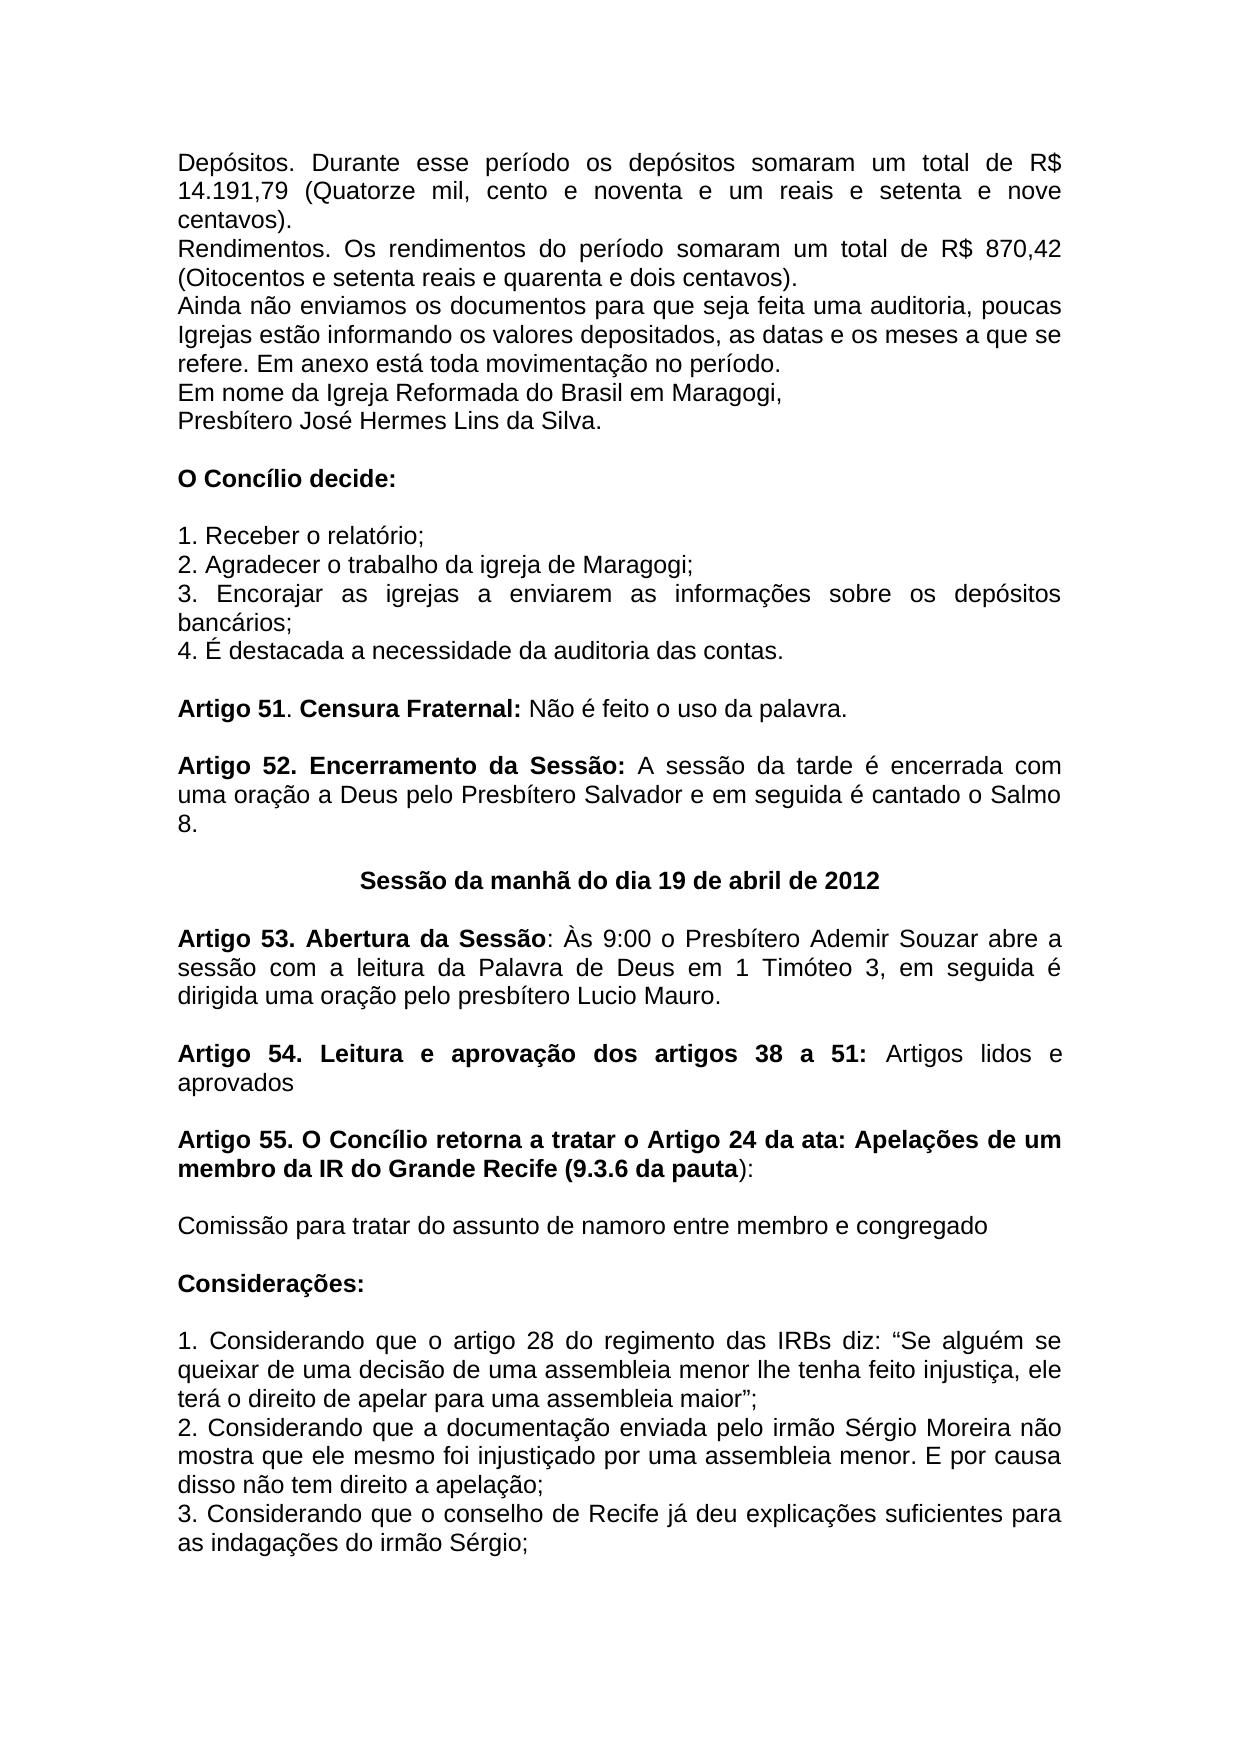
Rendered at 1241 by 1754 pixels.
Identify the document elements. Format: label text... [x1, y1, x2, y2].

text Rendimentos. Os rendimentos do período somaram um total de R$ 870,42 (Oitocentos e setenta reais e quarenta e dois centavos). [177, 234, 1063, 291]
text Comissão para tratar do assunto de namoro entre membro e congregado [177, 1211, 1063, 1240]
text 2. Considerando que a documentação enviada pelo irmão Sérgio Moreira não mostra que ele mesmo foi injustiçado por uma assembleia menor. E por causa disso não tem direito a apelação; [177, 1413, 1063, 1499]
text Considerações: [177, 1269, 1063, 1298]
text Ainda não enviamos os documentos para que seja feita uma auditoria, poucas Igrejas estão informando os valores depositados, as datas e os meses a que se refere. Em anexo está toda movimentação no período. [177, 291, 1063, 378]
text Sessão da manhã do dia 19 de abril de 2012 [177, 866, 1063, 895]
text 3. Considerando que o conselho de Recife já deu explicações suficientes para as indagações do irmão Sérgio; [177, 1499, 1063, 1556]
text 3. Encorajar as igrejas a enviarem as informações sobre os depósitos bancários; [177, 579, 1063, 636]
text 4. É destacada a necessidade da auditoria das contas. [177, 636, 1063, 665]
text Depósitos. Durante esse período os depósitos somaram um total de R$ 14.191,79 (Quatorze mil, cento e noventa e um reais e setenta e nove centavos). [177, 148, 1063, 234]
text 1. Receber o relatório; [177, 521, 1063, 550]
text 1. Considerando que o artigo 28 do regimento das IRBs diz: “Se alguém se queixar de uma decisão de uma assembleia menor lhe tenha feito injustiça, ele terá o direito de apelar para uma assembleia maior”; [177, 1326, 1063, 1413]
text 2. Agradecer o trabalho da igreja de Maragogi; [177, 550, 1063, 579]
text O Concílio decide: [177, 464, 1063, 493]
text Artigo 53. Abertura da Sessão: Às 9:00 o Presbítero Ademir Souzar abre a sessão com a leitura da Palavra de Deus em 1 Timóteo 3, em seguida é dirigida uma oração pelo presbítero Lucio Mauro. [177, 924, 1063, 1010]
text Artigo 55. O Concílio retorna a tratar o Artigo 24 da ata: Apelações de um membro da IR do Grande Recife (9.3.6 da pauta): [177, 1125, 1063, 1183]
text Em nome da Igreja Reformada do Brasil em Maragogi, [177, 378, 1063, 406]
text Presbítero José Hermes Lins da Silva. [177, 406, 1063, 435]
text Artigo 51. Censura Fraternal: Não é feito o uso da palavra. [177, 694, 1063, 723]
text Artigo 54. Leitura e aprovação dos artigos 38 a 51: Artigos lidos e aprovados [177, 1039, 1063, 1096]
text Artigo 52. Encerramento da Sessão: A sessão da tarde é encerrada com uma oração a Deus pelo Presbítero Salvador e em seguida é cantado o Salmo 8. [177, 751, 1063, 838]
